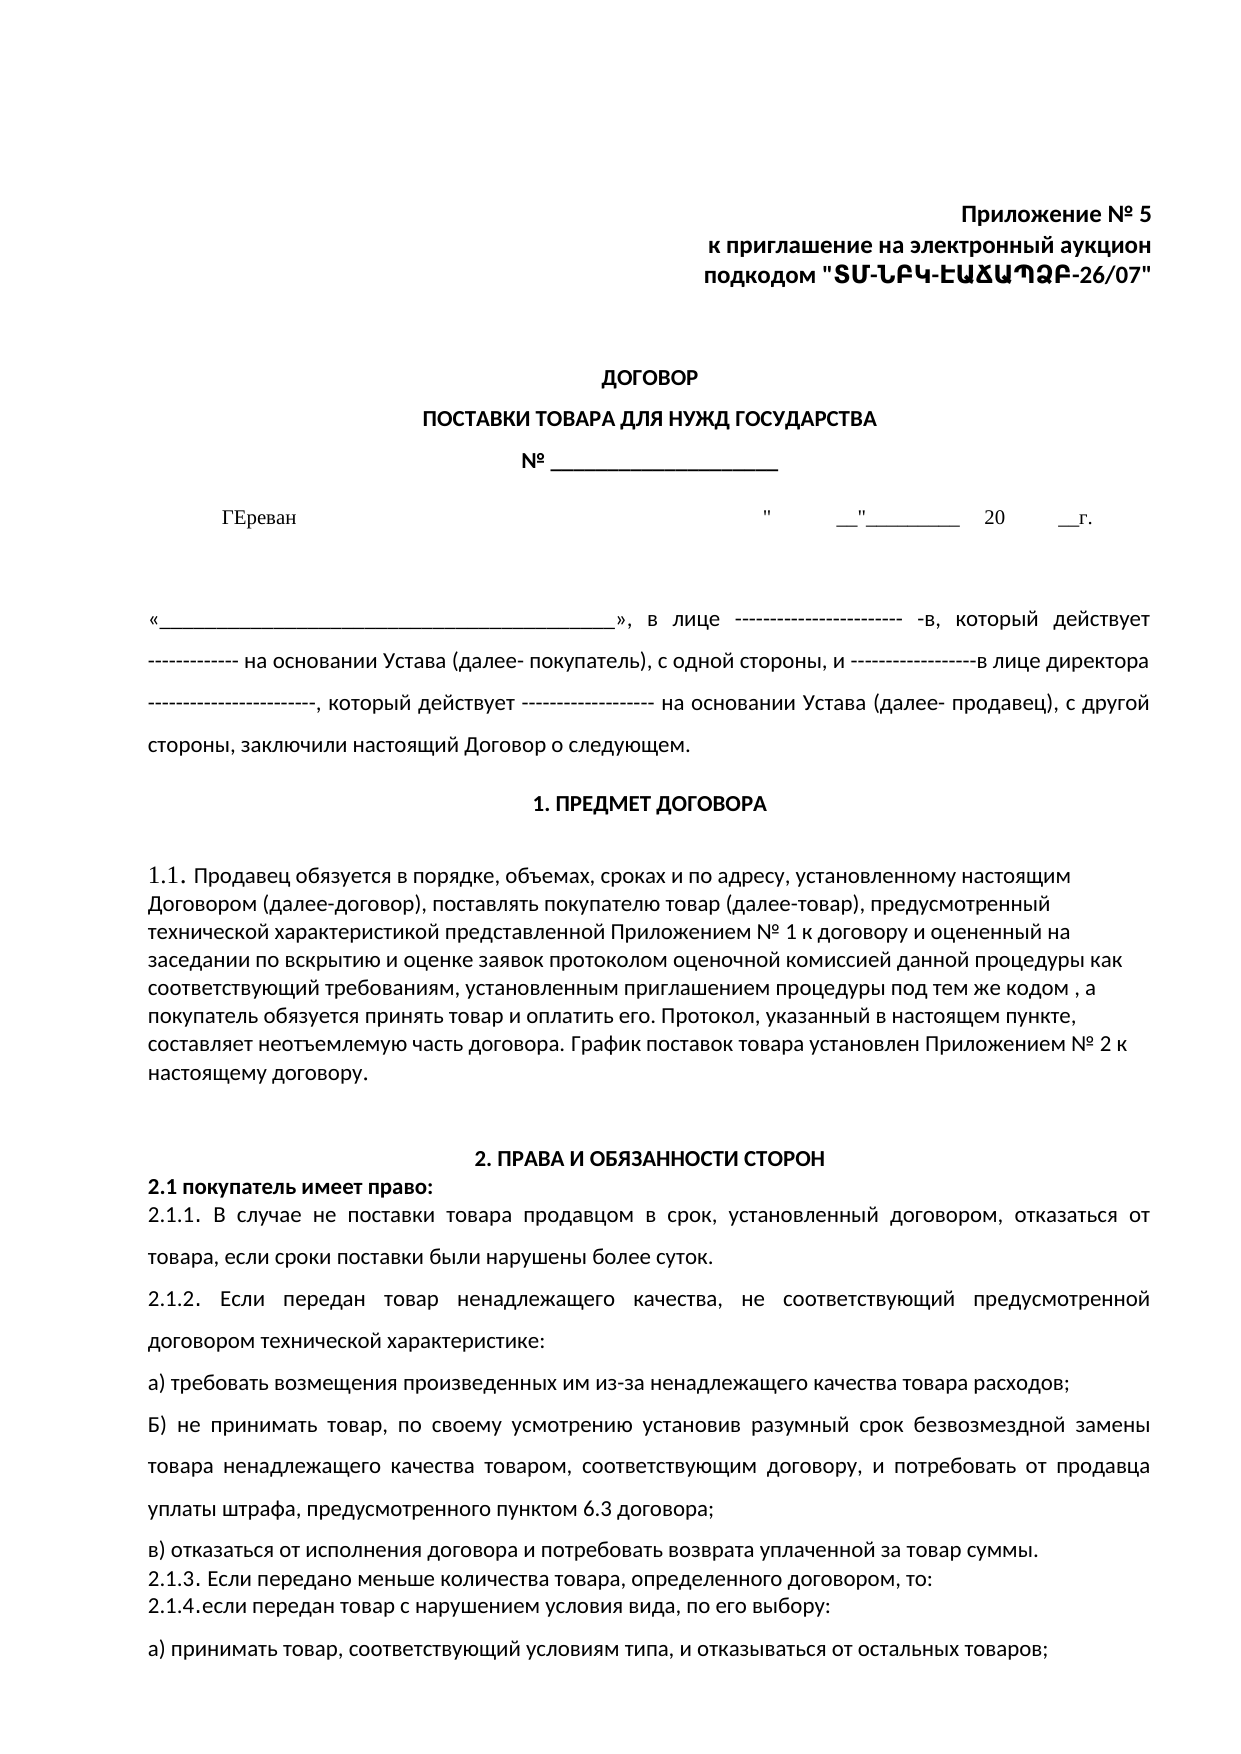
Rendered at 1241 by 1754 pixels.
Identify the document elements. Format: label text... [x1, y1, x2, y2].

list Б) не принимать товар, по своему усмотрению установив разумный срок безвозмездной замены товара ненадлежащего качества товаром, соответствующим договору, и потребовать от продавца уплаты штрафа, предусмотренного пунктом 6.3 договора; [148, 1410, 1152, 1522]
text 1.1․ Продавец обязуется в порядке, объемах, сроках и по адресу, установленному настоящим Договором (далее-договор), поставлять покупателю товар (далее-товар), предусмотренный технической характеристикой представленной Приложением № 1 к договору и оцененный на заседании по вскрытию и оценке заявок протоколом оценочной комиссией данной процедуры как соответствующий требованиям, установленным приглашением процедуры под тем же кодом , а покупатель обязуется принять товар и оплатить его. Протокол, указанный в настоящем пункте, составляет неотъемлемую часть договора. График поставок товара установлен Приложением № 2 к настоящему договору. [148, 860, 1152, 1087]
text к приглашение на электронный аукцион [177, 229, 1152, 259]
text 1. ПРЕДМЕТ ДОГОВОРА [148, 789, 1152, 817]
table_header " __"_________ 20 __г. [620, 505, 1104, 546]
text в) отказаться от исполнения договора и потребовать возврата уплаченной за товар суммы. [148, 1536, 1152, 1564]
text № ____________________ [148, 447, 1152, 474]
text 2.1.3․ Если передано меньше количества товара, определенного договором, то: [148, 1564, 1152, 1592]
list 2.1.1․ В случае не поставки товара продавцом в срок, установленный договором, отказаться от товара, если сроки поставки были нарушены более суток. [148, 1200, 1152, 1270]
text 2.1 покупатель имеет право: [148, 1172, 1152, 1200]
table_header ГЕреван [136, 505, 620, 546]
list 2. ПРАВА И ОБЯЗАННОСТИ СТОРОН [148, 1144, 1152, 1172]
text «________________________________________», в лице ------------------------ -в, который действует ------------- на основании Устава (далее- покупатель), с одной стороны, и ------------------в лице директора ------------------------, который действует ------------------- на основании Устава (далее- продавец), с другой стороны, заключили настоящий Договор о следующем. [148, 604, 1152, 758]
list 2.1.4․если передан товар с нарушением условия вида, по его выбору: [148, 1592, 1152, 1620]
list а) принимать товар, соответствующий условиям типа, и отказываться от остальных товаров; [148, 1634, 1152, 1662]
list 2.1.2․ Если передан товар ненадлежащего качества, не соответствующий предусмотренной договором технической характеристике: [148, 1284, 1152, 1354]
text ПОСТАВКИ ТОВАРА ДЛЯ НУЖД ГОСУДАРСТВА [148, 404, 1152, 433]
list а) требовать возмещения произведенных им из-за ненадлежащего качества товара расходов; [148, 1368, 1152, 1396]
text подкодом "ՏՄ-ՆԲԿ-ԷԱՃԱՊՁԲ-26/07" [177, 259, 1152, 290]
text Приложение № 5 [148, 198, 1152, 229]
text ДОГОВОР [148, 363, 1152, 391]
